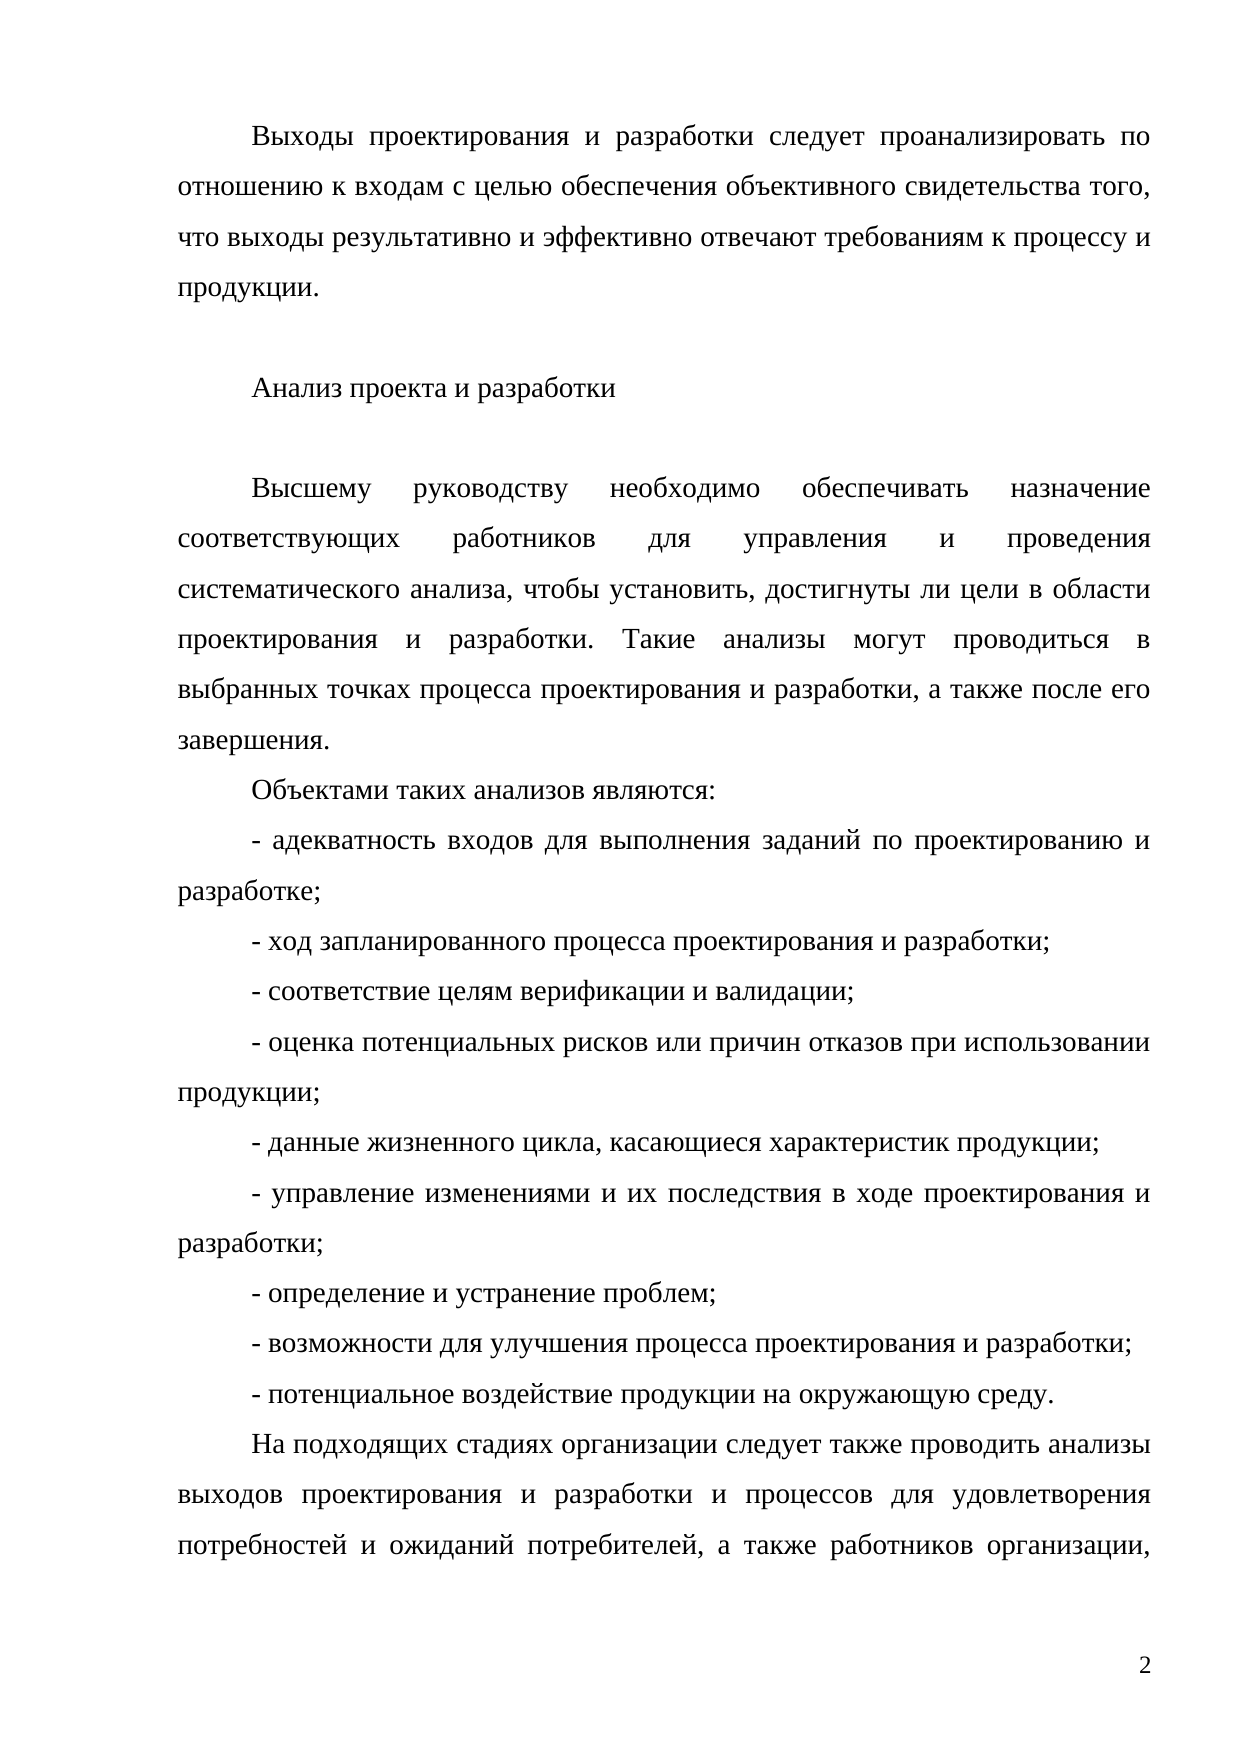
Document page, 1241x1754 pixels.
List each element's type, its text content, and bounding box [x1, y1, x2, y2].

text Выходы проектирования и разработки следует проанализировать по отношению к входам с целью обеспечения объективного свидетельства того, что выходы результативно и эффективно отвечают требованиям к процессу и продукции. [177, 118, 1152, 303]
text - определение и устранение проблем; [177, 1275, 1152, 1309]
text - потенциальное воздействие продукции на окружающую среду. [177, 1376, 1152, 1409]
text Объектами таких анализов являются: [177, 772, 1152, 806]
text - данные жизненного цикла, касающиеся характеристик продукции; [177, 1124, 1152, 1158]
subtitle Анализ проекта и разработки [177, 370, 1152, 403]
text Высшему руководству необходимо обеспечивать назначение соответствующих работников для управления и проведения систематического анализа, чтобы установить, достигнуты ли цели в области проектирования и разработки. Такие анализы могут проводиться в выбранных точках процесса проектирования и разработки, а также после его завершения. [177, 470, 1152, 755]
text - возможности для улучшения процесса проектирования и разработки; [177, 1326, 1152, 1359]
text - соответствие целям верификации и валидации; [177, 973, 1152, 1007]
text - управление изменениями и их последствия в ходе проектирования и разработки; [177, 1175, 1152, 1258]
text - оценка потенциальных рисков или причин отказов при использовании продукции; [177, 1024, 1152, 1108]
text - адекватность входов для выполнения заданий по проектированию и разработке; [177, 822, 1152, 906]
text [177, 1426, 1152, 1560]
text - ход запланированного процесса проектирования и разработки; [177, 923, 1152, 957]
